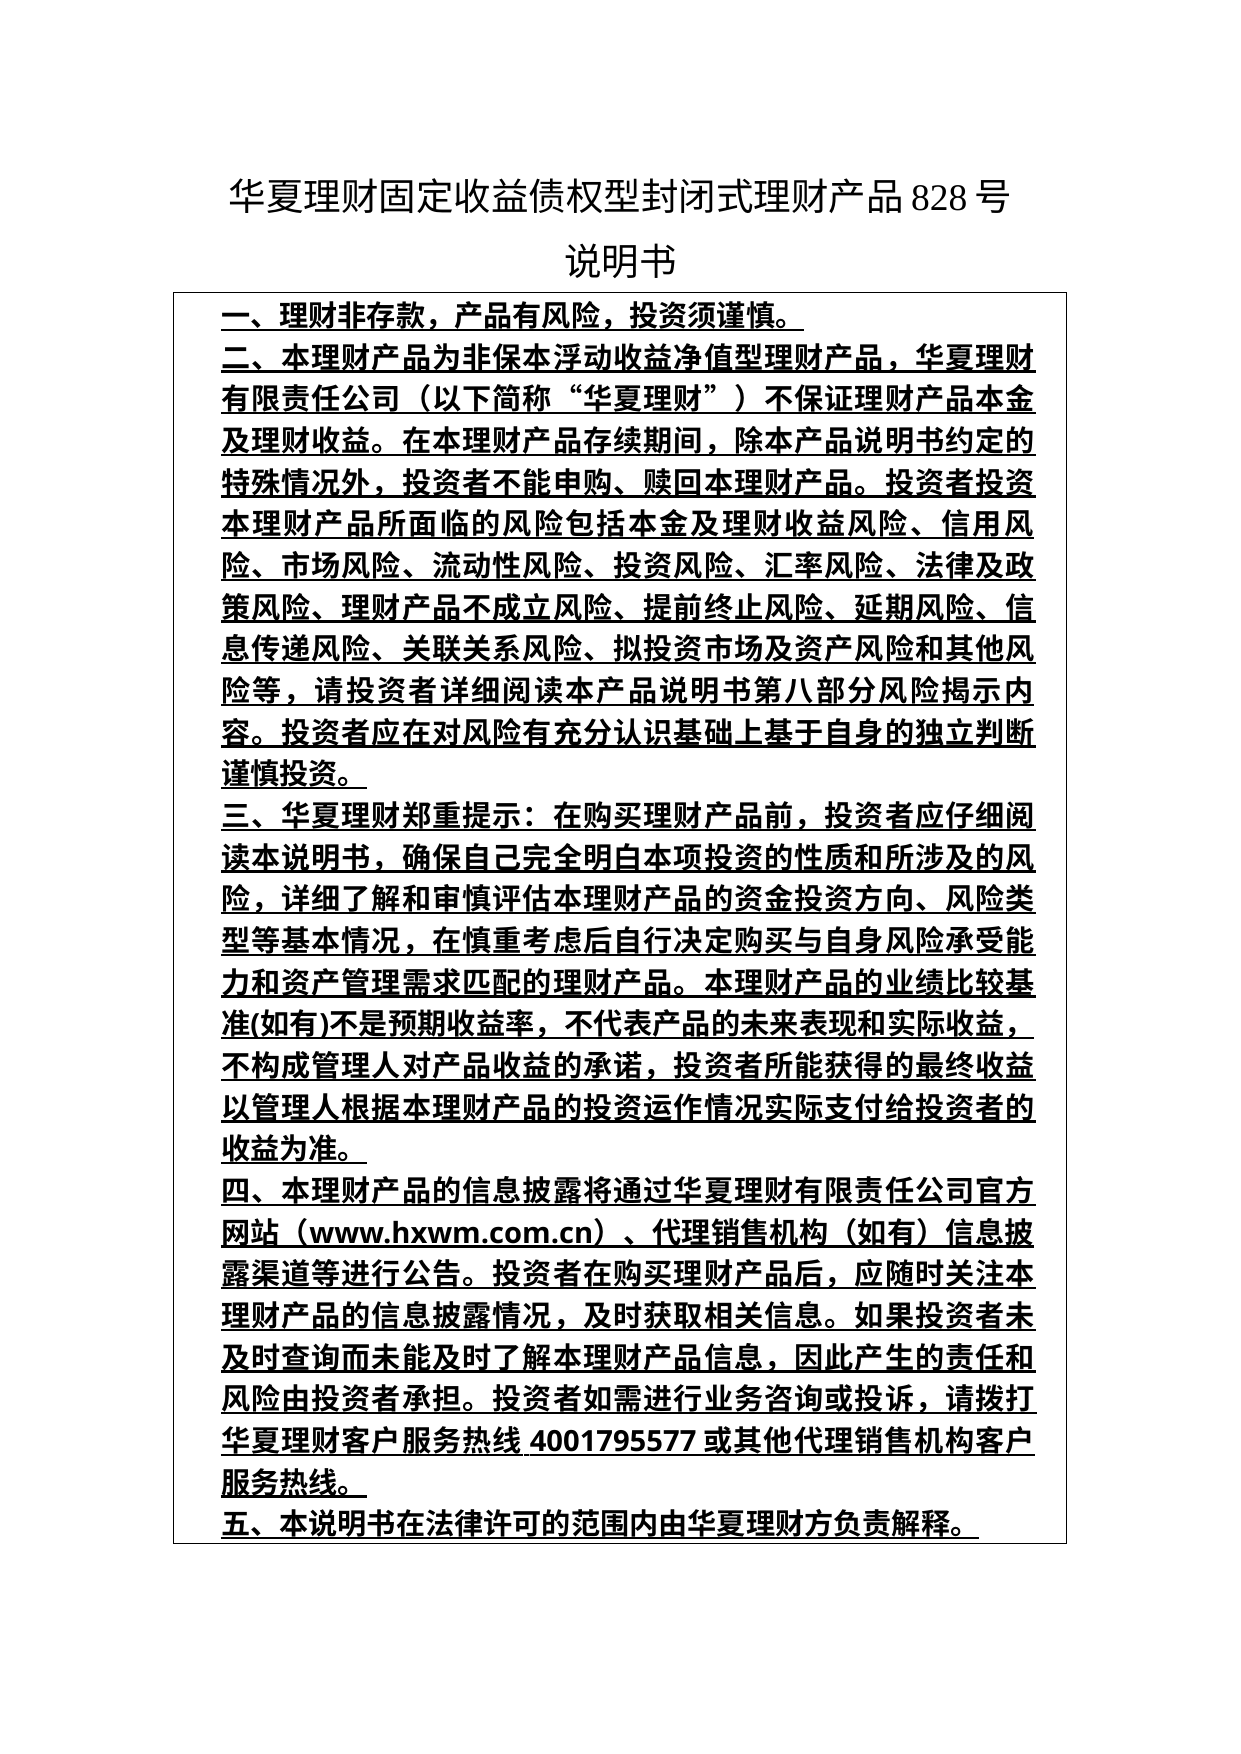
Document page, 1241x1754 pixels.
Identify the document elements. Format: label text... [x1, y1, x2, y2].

text 说明书 [187, 227, 1053, 292]
table_header 一、理财非存款，产品有风险，投资须谨慎。 二、本理财产品为非保本浮动收益净值型理财产品，华夏理财有限责任公司（以下简称“华夏理财”）不保证理财产品本金及理财收益。在本理财产品存续期间，除本产品说明书约定的特殊情况外，投资者不能申购、赎回本理财产品。投资者投资本理财产品所面临的风险包括本金及理财收益风险、信用风险、市场风险、流动性风险、投资风险、汇率风险、法律及政策风险、理财产品不成立风险、提前终止风险、延期风险、信息传递风险、关联关系风险、拟投资市场及资产风险和其他风险等，请投资者详细阅读本产品说明书第八部分风险揭示内容。投资者应在对风险有充分认识基础上基于自身的独立判断谨慎投资。 三、华夏理财郑重提示：在购买理财产品前，投资者应仔细阅读本说明书，确保自己完全明白本项投资的性质和所涉及的风险，详细了解和审慎评估本理财产品的资金投资方向、风险类型等基本情况，在慎重考虑后自行决定购买与自身风险承受能力和资产管理需求匹配的理财产品。本理财产品的业绩比较基准(如有)不是预期收益率，不代表产品的未来表现和实际收益，不构成管理人对产品收益的承诺，投资者所能获得的最终收益以管理人根据本理财产品的投资运作情况实际支付给投资者的收益为准。 四、本理财产品的信息披露将通过华夏理财有限责任公司官方网站（www.hxwm.com.cn）、代理销售机构（如有）信息披露渠道等进行公告。投资者在购买理财产品后，应随时关注本理财产品的信息披露情况，及时获取相关信息。如果投资者未及时查询而未能及时了解本理财产品信息，因此产生的责任和风险由投资者承担。投资者如需进行业务咨询或投诉，请拨打华夏理财客户服务热线4001795577或其他代理销售机构客户服务热线。 五、本说明书在法律许可的范围内由华夏理财方负责解释。 [174, 293, 1066, 1543]
text 华夏理财固定收益债权型封闭式理财产品828号 [187, 162, 1053, 227]
